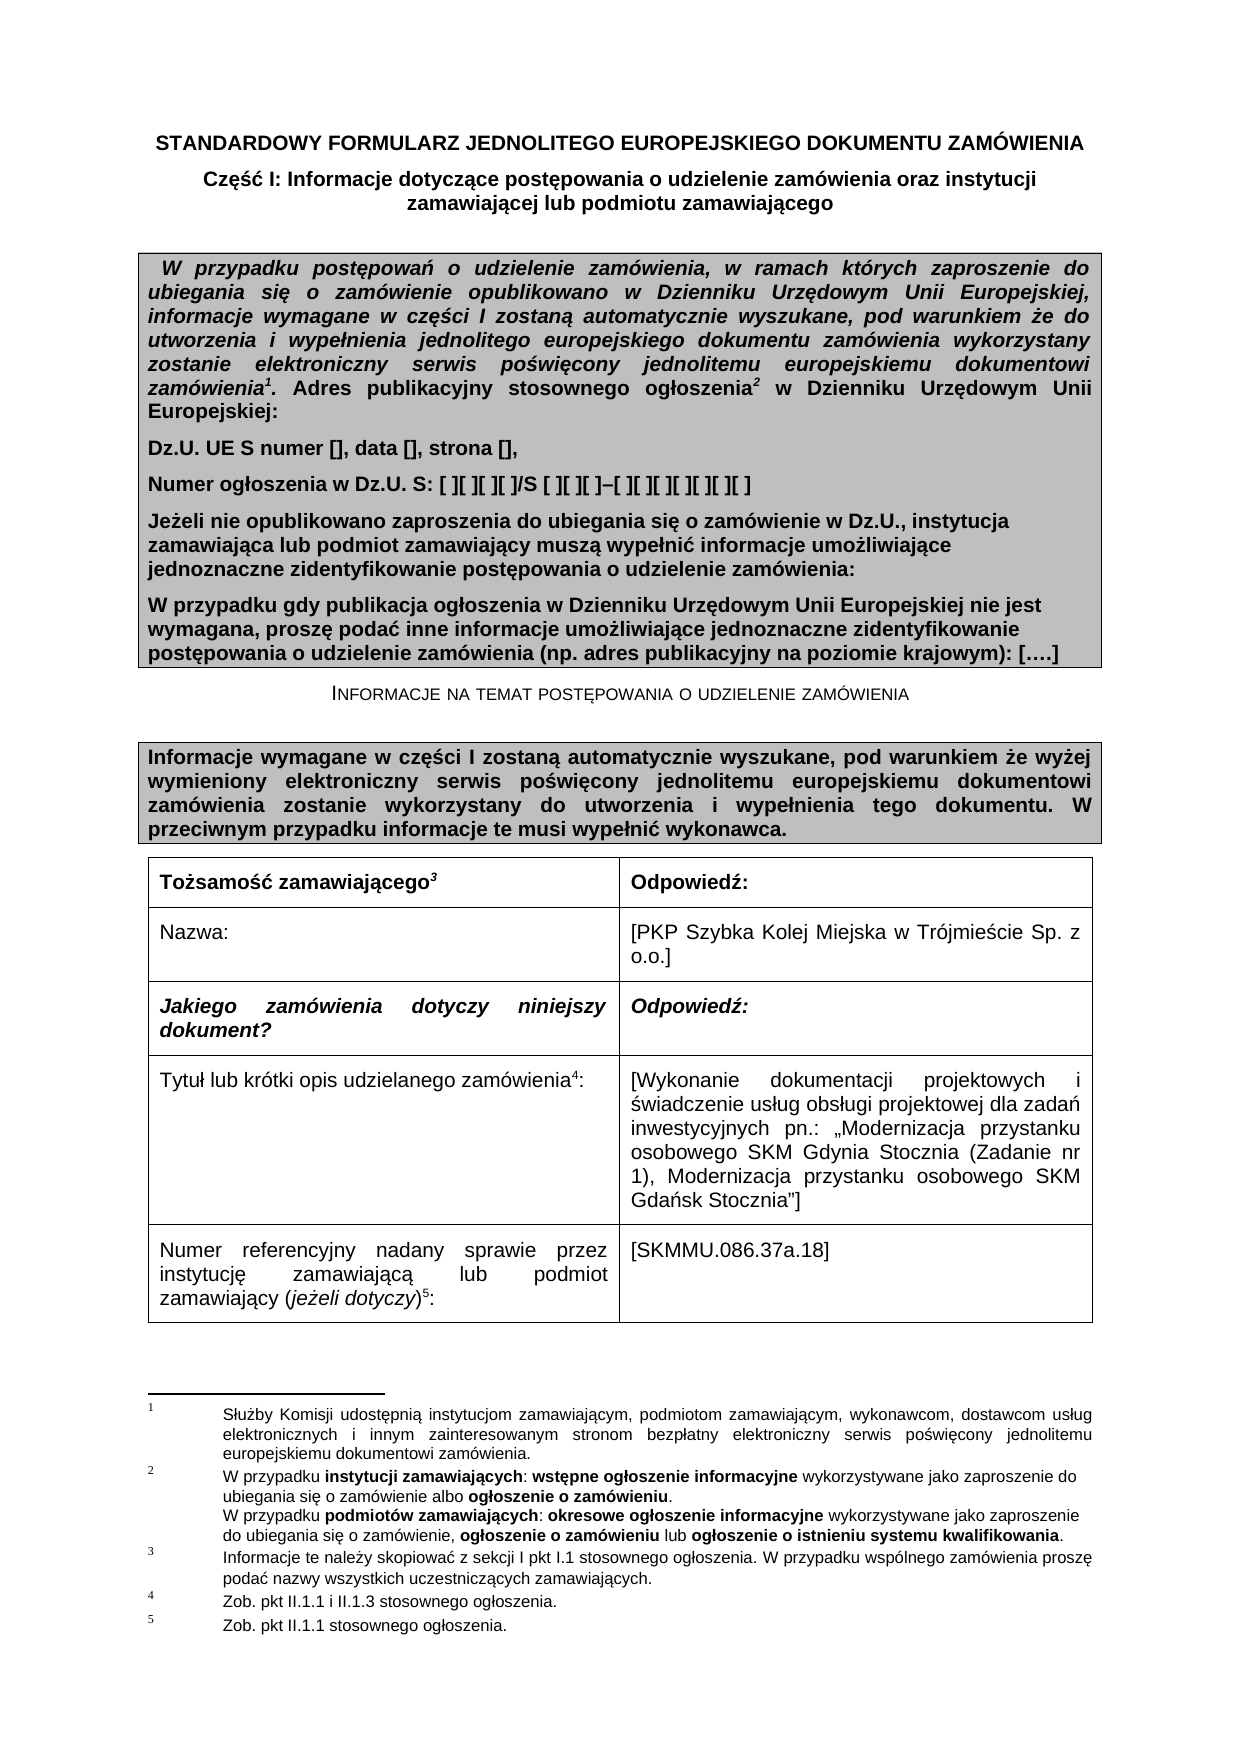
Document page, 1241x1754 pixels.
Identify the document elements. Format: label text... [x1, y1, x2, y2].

text Standardowy formularz jednolitego europejskiego dokumentu zamówienia [148, 131, 1093, 154]
text Numer ogłoszenia w Dz.U. S: [ ][ ][ ][ ]/S [ ][ ][ ]–[ ][ ][ ][ ][ ][ ][ ] [139, 469, 1101, 496]
table_header Odpowiedź: [620, 858, 1092, 907]
table_header Tożsamość zamawiającego [149, 858, 619, 907]
text Jeżeli nie opublikowano zaproszenia do ubiegania się o zamówienie w Dz.U., instytucja zamawiająca lub podmiot zamawiający muszą wypełnić informacje umożliwiające jednoznaczne zidentyfikowanie postępowania o udzielenie zamówienia: [139, 506, 1101, 581]
table_cell Odpowiedź: [620, 982, 1092, 1054]
text W przypadku gdy publikacja ogłoszenia w Dzienniku Urzędowym Unii Europejskiej nie jest wymagana, proszę podać inne informacje umożliwiające jednoznaczne zidentyfikowanie postępowania o udzielenie zamówienia (np. adres publikacyjny na poziomie krajowym): [….] [139, 590, 1101, 667]
table_cell Nazwa: [149, 908, 619, 981]
title Informacje na temat postępowania o udzielenie zamówienia [148, 681, 1093, 704]
table_cell [Wykonanie dokumentacji projektowych i świadczenie usług obsługi projektowej dla zadań inwestycyjnych pn.: „Modernizacja przystanku osobowego SKM Gdynia Stocznia (Zadanie nr 1), Modernizacja przystanku osobowego SKM Gdańsk Stocznia”] [620, 1056, 1092, 1224]
table_cell [SKMMU.086.37a.18] [620, 1225, 1092, 1322]
table_cell [PKP Szybka Kolej Miejska w Trójmieście Sp. z o.o.] [620, 908, 1092, 981]
table_cell Jakiego zamówienia dotyczy niniejszy dokument? [149, 982, 619, 1054]
text W przypadku postępowań o udzielenie zamówienia, w ramach których zaproszenie do ubiegania się o zamówienie opublikowano w Dzienniku Urzędowym Unii Europejskiej, informacje wymagane w części I zostaną automatycznie wyszukane, pod warunkiem że do utworzenia i wypełnienia jednolitego europejskiego dokumentu zamówienia wykorzystany zostanie elektroniczny serwis poświęcony jednolitemu europejskiemu dokumentowi zamówienia. Adres publikacyjny stosownego ogłoszenia w Dzienniku Urzędowym Unii Europejskiej: [139, 254, 1101, 423]
title Część I: Informacje dotyczące postępowania o udzielenie zamówienia oraz instytucji zamawiającej lub podmiotu zamawiającego [148, 167, 1093, 215]
table_cell Tytuł lub krótki opis udzielanego zamówienia: [149, 1056, 619, 1224]
table_cell Numer referencyjny nadany sprawie przez instytucję zamawiającą lub podmiot zamawiający (jeżeli dotyczy): [149, 1225, 619, 1322]
text Dz.U. UE S numer [], data [], strona [], [139, 433, 1101, 460]
text Informacje wymagane w części I zostaną automatycznie wyszukane, pod warunkiem że wyżej wymieniony elektroniczny serwis poświęcony jednolitemu europejskiemu dokumentowi zamówienia zostanie wykorzystany do utworzenia i wypełnienia tego dokumentu. W przeciwnym przypadku informacje te musi wypełnić wykonawca. [139, 743, 1101, 843]
